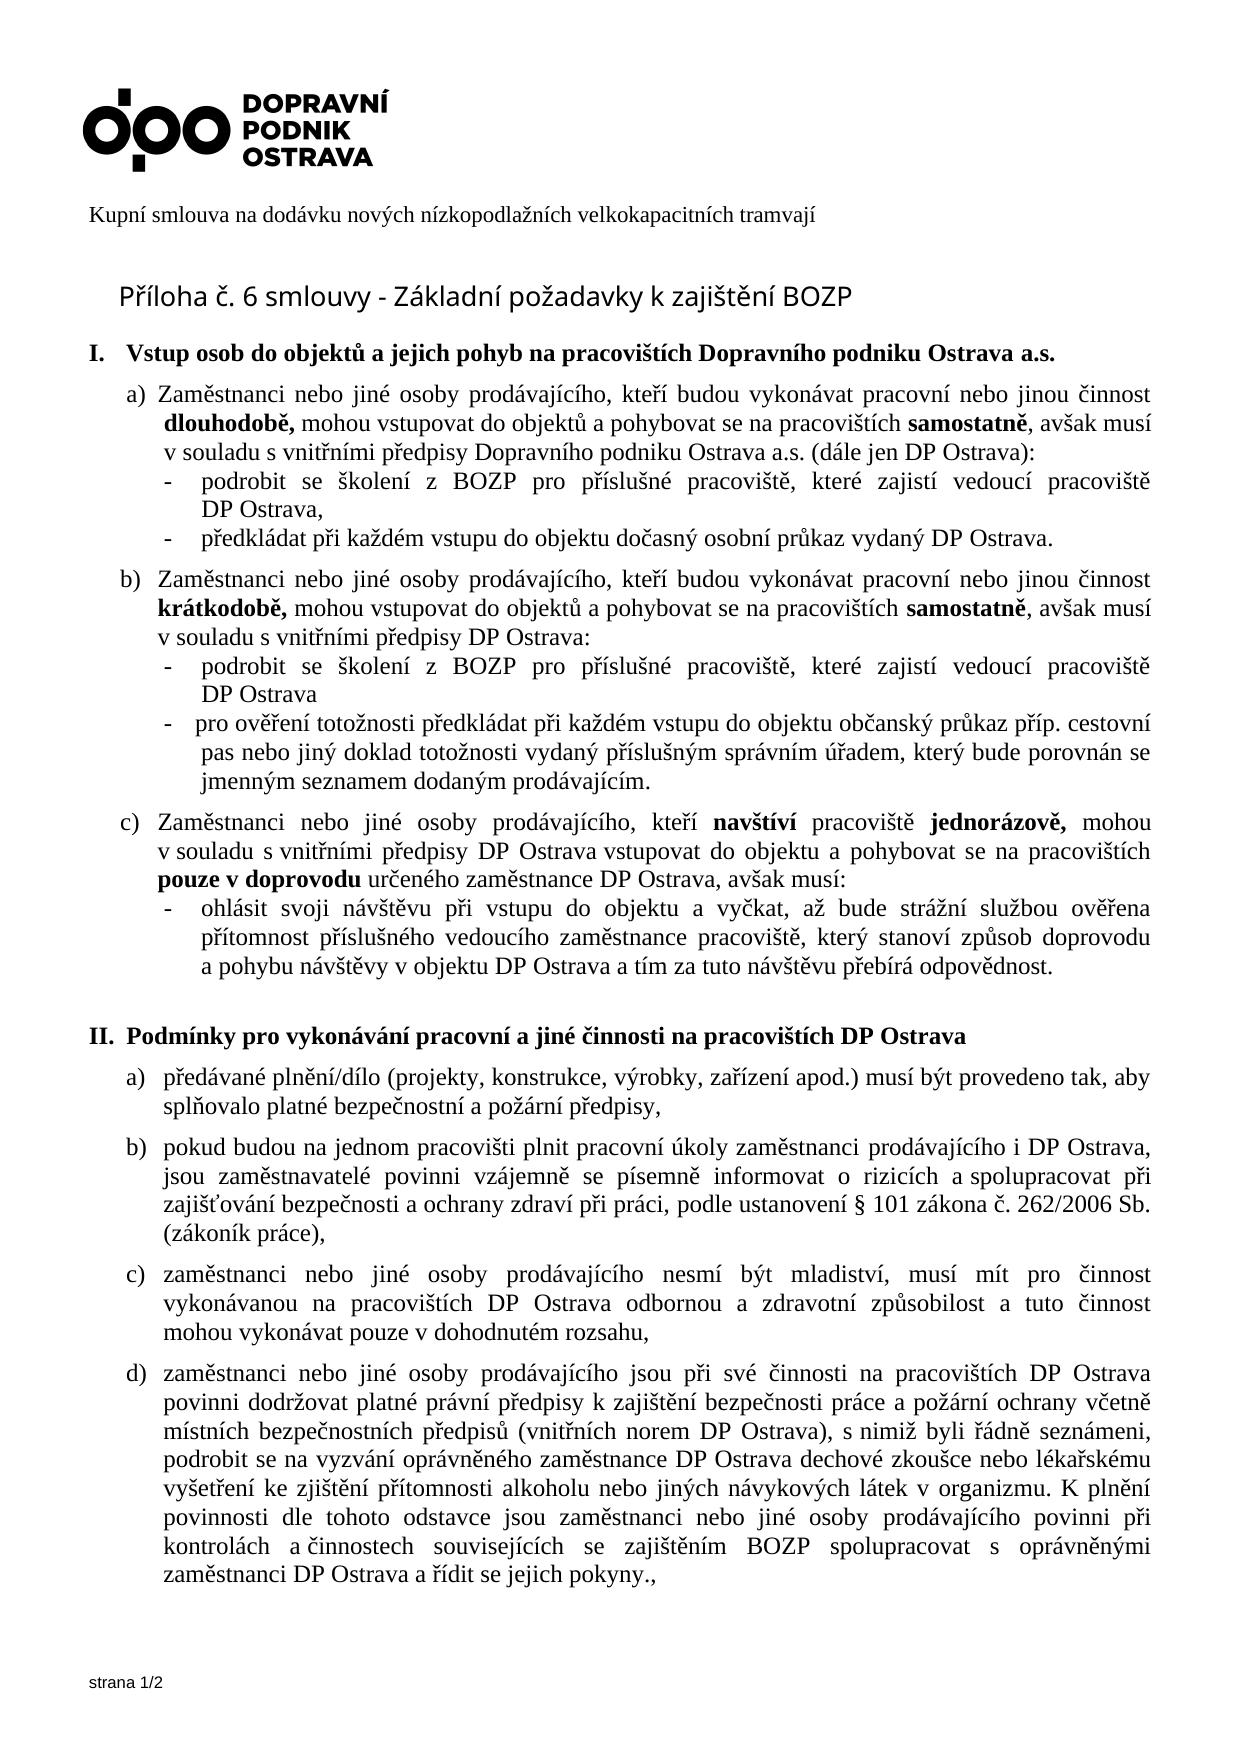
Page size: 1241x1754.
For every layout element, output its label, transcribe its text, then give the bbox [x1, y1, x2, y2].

text - podrobit se školení z BOZP pro příslušné pracoviště, které zajistí vedoucí pracoviště DP Ostrava [157, 651, 1152, 708]
text - ohlásit svoji návštěvu při vstupu do objektu a vyčkat, až bude strážní službou ověřena přítomnost příslušného vedoucího zaměstnance pracoviště, který stanoví způsob doprovodu a pohybu návštěvy v objektu DP Ostrava a tím za tuto návštěvu přebírá odpovědnost. [164, 893, 1152, 979]
list pokud budou na jednom pracovišti plnit pracovní úkoly zaměstnanci prodávajícího i DP Ostrava, jsou zaměstnavatelé povinni vzájemně se písemně informovat o rizicích a spolupracovat při zajišťování bezpečnosti a ochrany zdraví při práci, podle ustanovení § 101 zákona č. 262/2006 Sb. (zákoník práce), [126, 1132, 1152, 1247]
list Zaměstnanci nebo jiné osoby prodávajícího, kteří navštíví pracoviště jednorázově, mohou v souladu s vnitřními předpisy DP Ostrava vstupovat do objektu a pohybovat se na pracovištích pouze v doprovodu určeného zaměstnance DP Ostrava, avšak musí: [120, 807, 1152, 893]
text I. Vstup osob do objektů a jejich pohyb na pracovištích Dopravního podniku Ostrava a.s. [89, 338, 1152, 367]
text - podrobit se školení z BOZP pro příslušné pracoviště, které zajistí vedoucí pracoviště DP Ostrava, [164, 466, 1152, 523]
subtitle Příloha č. 6 smlouvy - Základní požadavky k zajištění BOZP [118, 280, 1152, 313]
list Zaměstnanci nebo jiné osoby prodávajícího, kteří budou vykonávat pracovní nebo jinou činnost krátkodobě, mohou vstupovat do objektů a pohybovat se na pracovištích samostatně, avšak musí v souladu s vnitřními předpisy DP Ostrava: [120, 564, 1152, 651]
text Kupní smlouva na dodávku nových nízkopodlažních velkokapacitních tramvají [89, 201, 1152, 227]
text - předkládat při každém vstupu do objektu dočasný osobní průkaz vydaný DP Ostrava. [164, 523, 1152, 552]
text c) zaměstnanci nebo jiné osoby prodávajícího nesmí být mladiství, musí mít pro činnost vykonávanou na pracovištích DP Ostrava odbornou a zdravotní způsobilost a tuto činnost mohou vykonávat pouze v dohodnutém rozsahu, [126, 1259, 1152, 1346]
picture [82, 88, 390, 172]
text II. Podmínky pro vykonávání pracovní a jiné činnosti na pracovištích DP Ostrava [89, 1021, 1152, 1049]
list zaměstnanci nebo jiné osoby prodávajícího jsou při své činnosti na pracovištích DP Ostrava povinni dodržovat platné právní předpisy k zajištění bezpečnosti práce a požární ochrany včetně místních bezpečnostních předpisů (vnitřních norem DP Ostrava), s nimiž byli řádně seznámeni, podrobit se na vyzvání oprávněného zaměstnance DP Ostrava dechové zkoušce nebo lékařskému vyšetření ke zjištění přítomnosti alkoholu nebo jiných návykových látek v organizmu. K plnění povinnosti dle tohoto odstavce jsou zaměstnanci nebo jiné osoby prodávajícího povinni při kontrolách a činnostech souvisejících se zajištěním BOZP spolupracovat s oprávněnými zaměstnanci DP Ostrava a řídit se jejich pokyny., [126, 1358, 1152, 1588]
list předávané plnění/dílo (projekty, konstrukce, výrobky, zařízení apod.) musí být provedeno tak, aby splňovalo platné bezpečnostní a požární předpisy, [126, 1062, 1152, 1119]
list Zaměstnanci nebo jiné osoby prodávajícího, kteří budou vykonávat pracovní nebo jinou činnost dlouhodobě, mohou vstupovat do objektů a pohybovat se na pracovištích samostatně, avšak musí v souladu s vnitřními předpisy Dopravního podniku Ostrava a.s. (dále jen DP Ostrava): [126, 379, 1152, 466]
list pro ověření totožnosti předkládat při každém vstupu do objektu občanský průkaz příp. cestovní pas nebo jiný doklad totožnosti vydaný příslušným správním úřadem, který bude porovnán se jmenným seznamem dodaným prodávajícím. [164, 708, 1152, 794]
